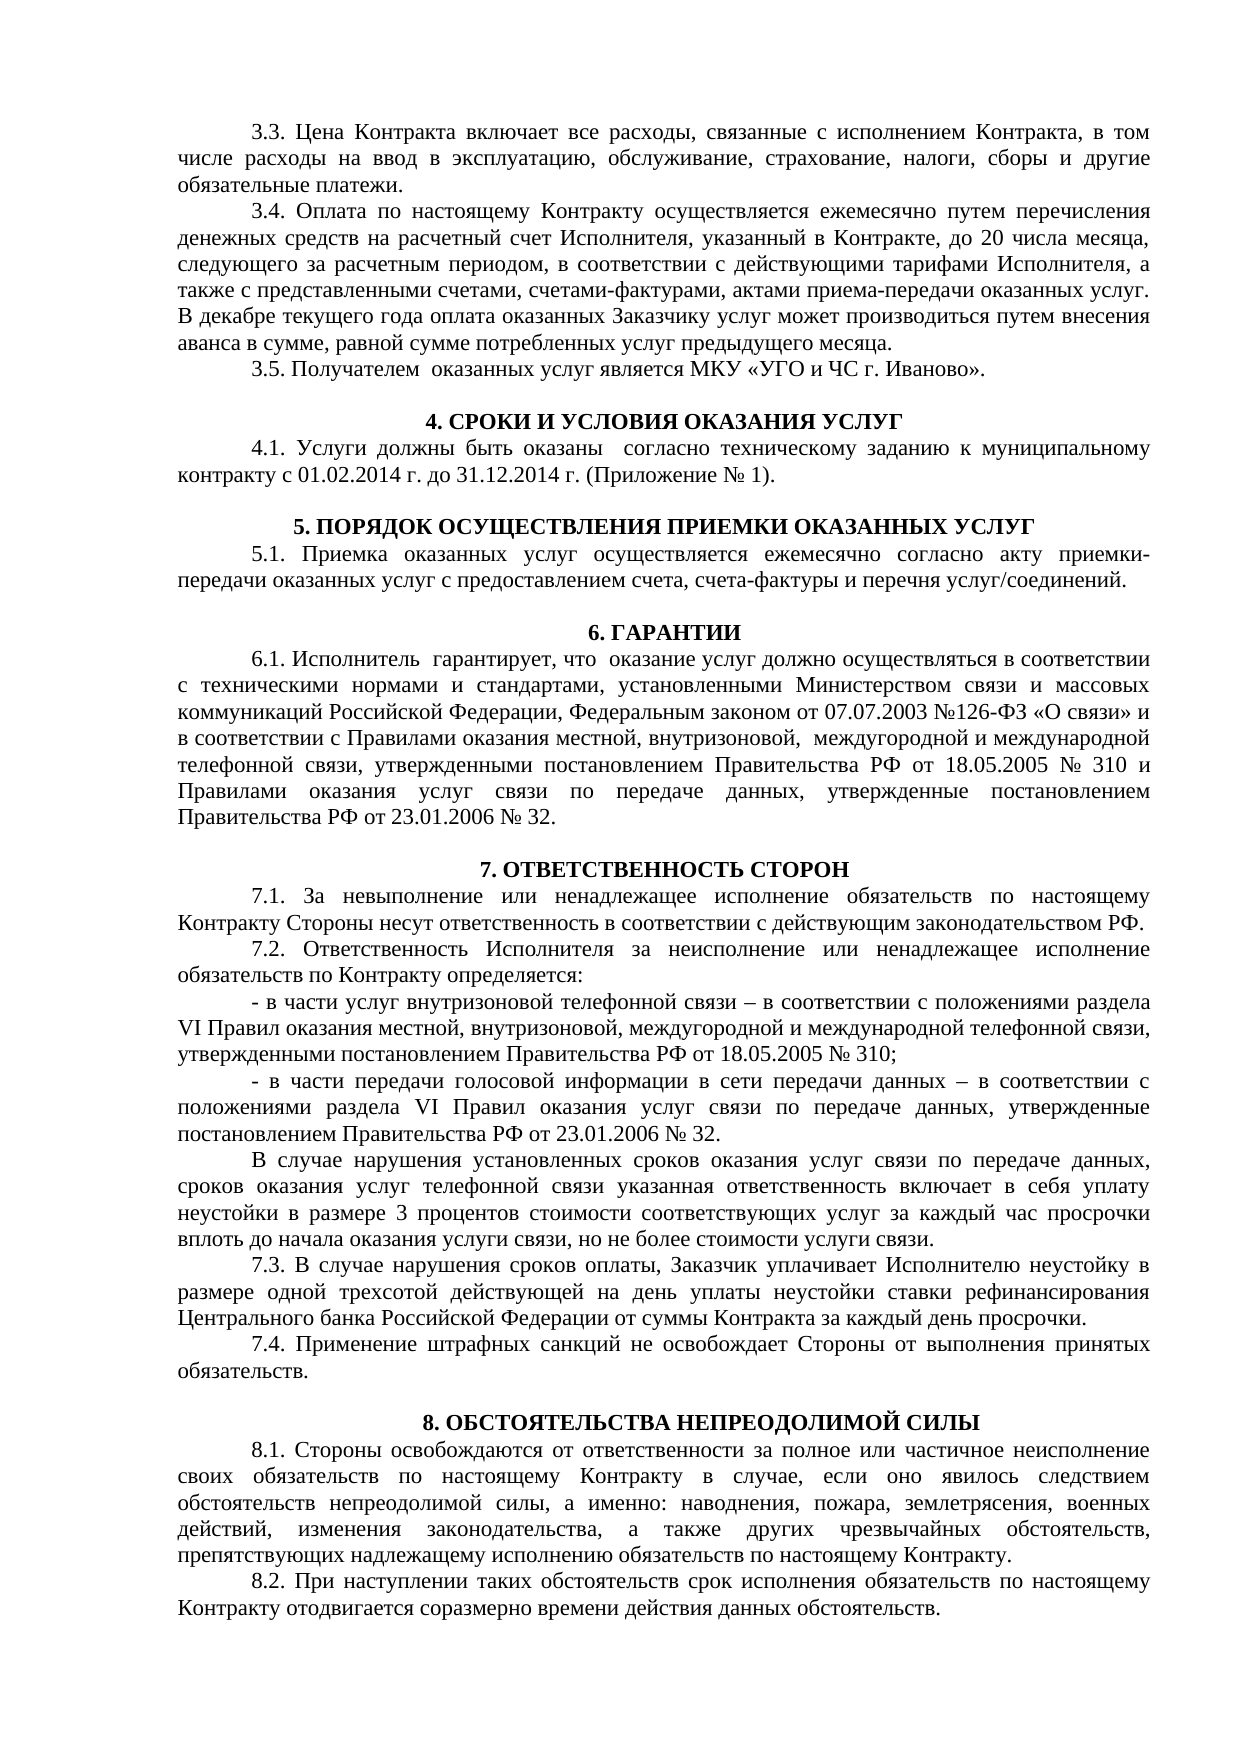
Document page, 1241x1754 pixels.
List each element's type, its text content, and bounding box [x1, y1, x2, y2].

text 7.2. Ответственность Исполнителя за неисполнение или ненадлежащее исполнение обязательств по Контракту определяется: [177, 935, 1152, 988]
text 7.1. За невыполнение или ненадлежащее исполнение обязательств по настоящему Контракту Стороны несут ответственность в соответствии с действующим законодательством РФ. [177, 882, 1152, 935]
text 3.3. Цена Контракта включает все расходы, связанные с исполнением Контракта, в том числе расходы на ввод в эксплуатацию, обслуживание, страхование, налоги, сборы и другие обязательные платежи. [177, 118, 1152, 197]
text 3.5. Получателем оказанных услуг является МКУ «УГО и ЧС г. Иваново». [177, 355, 1152, 382]
text - в части передачи голосовой информации в сети передачи данных – в соответствии с положениями раздела VI Правил оказания услуг связи по передаче данных, утвержденные постановлением Правительства РФ от 23.01.2006 № 32. [177, 1067, 1152, 1146]
text В случае нарушения установленных сроков оказания услуг связи по передаче данных, сроков оказания услуг телефонной связи указанная ответственность включает в себя уплату неустойки в размере 3 процентов стоимости соответствующих услуг за каждый час просрочки вплоть до начала оказания услуги связи, но не более стоимости услуги связи. [177, 1146, 1152, 1251]
text 7.3. В случае нарушения сроков оплаты, Заказчик уплачивает Исполнителю неустойку в размере одной трехсотой действующей на день уплаты неустойки ставки рефинансирования Центрального банка Российской Федерации от суммы Контракта за каждый день просрочки. [177, 1251, 1152, 1330]
text 8.2. При наступлении таких обстоятельств срок исполнения обязательств по настоящему Контракту отодвигается соразмерно времени действия данных обстоятельств. [177, 1568, 1152, 1620]
text 3.4. Оплата по настоящему Контракту осуществляется ежемесячно путем перечисления денежных средств на расчетный счет Исполнителя, указанный в Контракте, до 20 числа месяца, следующего за расчетным периодом, в соответствии с действующими тарифами Исполнителя, а также с представленными счетами, счетами-фактурами, актами приема-передачи оказанных услуг. В декабре текущего года оплата оказанных Заказчику услуг может производиться путем внесения аванса в сумме, равной сумме потребленных услуг предыдущего месяца. [177, 197, 1152, 355]
text 4.1. Услуги должны быть оказаны согласно техническому заданию к муниципальному контракту с 01.02.2014 г. до 31.12.2014 г. (Приложение № 1). [177, 434, 1152, 487]
text 6. ГАРАНТИИ [177, 619, 1152, 645]
text - в части услуг внутризоновой телефонной связи – в соответствии с положениями раздела VI Правил оказания местной, внутризоновой, междугородной и международной телефонной связи, утвержденными постановлением Правительства РФ от 18.05.2005 № 310; [177, 988, 1152, 1067]
text 8. ОБСТОЯТЕЛЬСТВА НЕПРЕОДОЛИМОЙ СИЛЫ [177, 1409, 1152, 1436]
text 4. СРОКИ И УСЛОВИЯ ОКАЗАНИЯ УСЛУГ [177, 408, 1152, 434]
text 7. ОТВЕТСТВЕННОСТЬ СТОРОН [177, 856, 1152, 882]
text 8.1. Стороны освобождаются от ответственности за полное или частичное неисполнение своих обязательств по настоящему Контракту в случае, если оно явилось следствием обстоятельств непреодолимой силы, а именно: наводнения, пожара, землетрясения, военных действий, изменения законодательства, а также других чрезвычайных обстоятельств, препятствующих надлежащему исполнению обязательств по настоящему Контракту. [177, 1436, 1152, 1568]
text 6.1. Исполнитель гарантирует, что оказание услуг должно осуществляться в соответствии с техническими нормами и стандартами, установленными Министерством связи и массовых коммуникаций Российской Федерации, Федеральным законом от 07.07.2003 №126-ФЗ «О связи» и в соответствии с Правилами оказания местной, внутризоновой, междугородной и международной телефонной связи, утвержденными постановлением Правительства РФ от 18.05.2005 № 310 и Правилами оказания услуг связи по передаче данных, утвержденные постановлением Правительства РФ от 23.01.2006 № 32. [177, 645, 1152, 830]
text 5.1. Приемка оказанных услуг осуществляется ежемесячно согласно акту приемки-передачи оказанных услуг с предоставлением счета, счета-фактуры и перечня услуг/соединений. [177, 540, 1152, 592]
text 5. ПОРЯДОК ОСУЩЕСТВЛЕНИЯ ПРИЕМКИ ОКАЗАННЫХ УСЛУГ [177, 513, 1152, 540]
text 7.4. Применение штрафных санкций не освобождает Стороны от выполнения принятых обязательств. [177, 1330, 1152, 1383]
